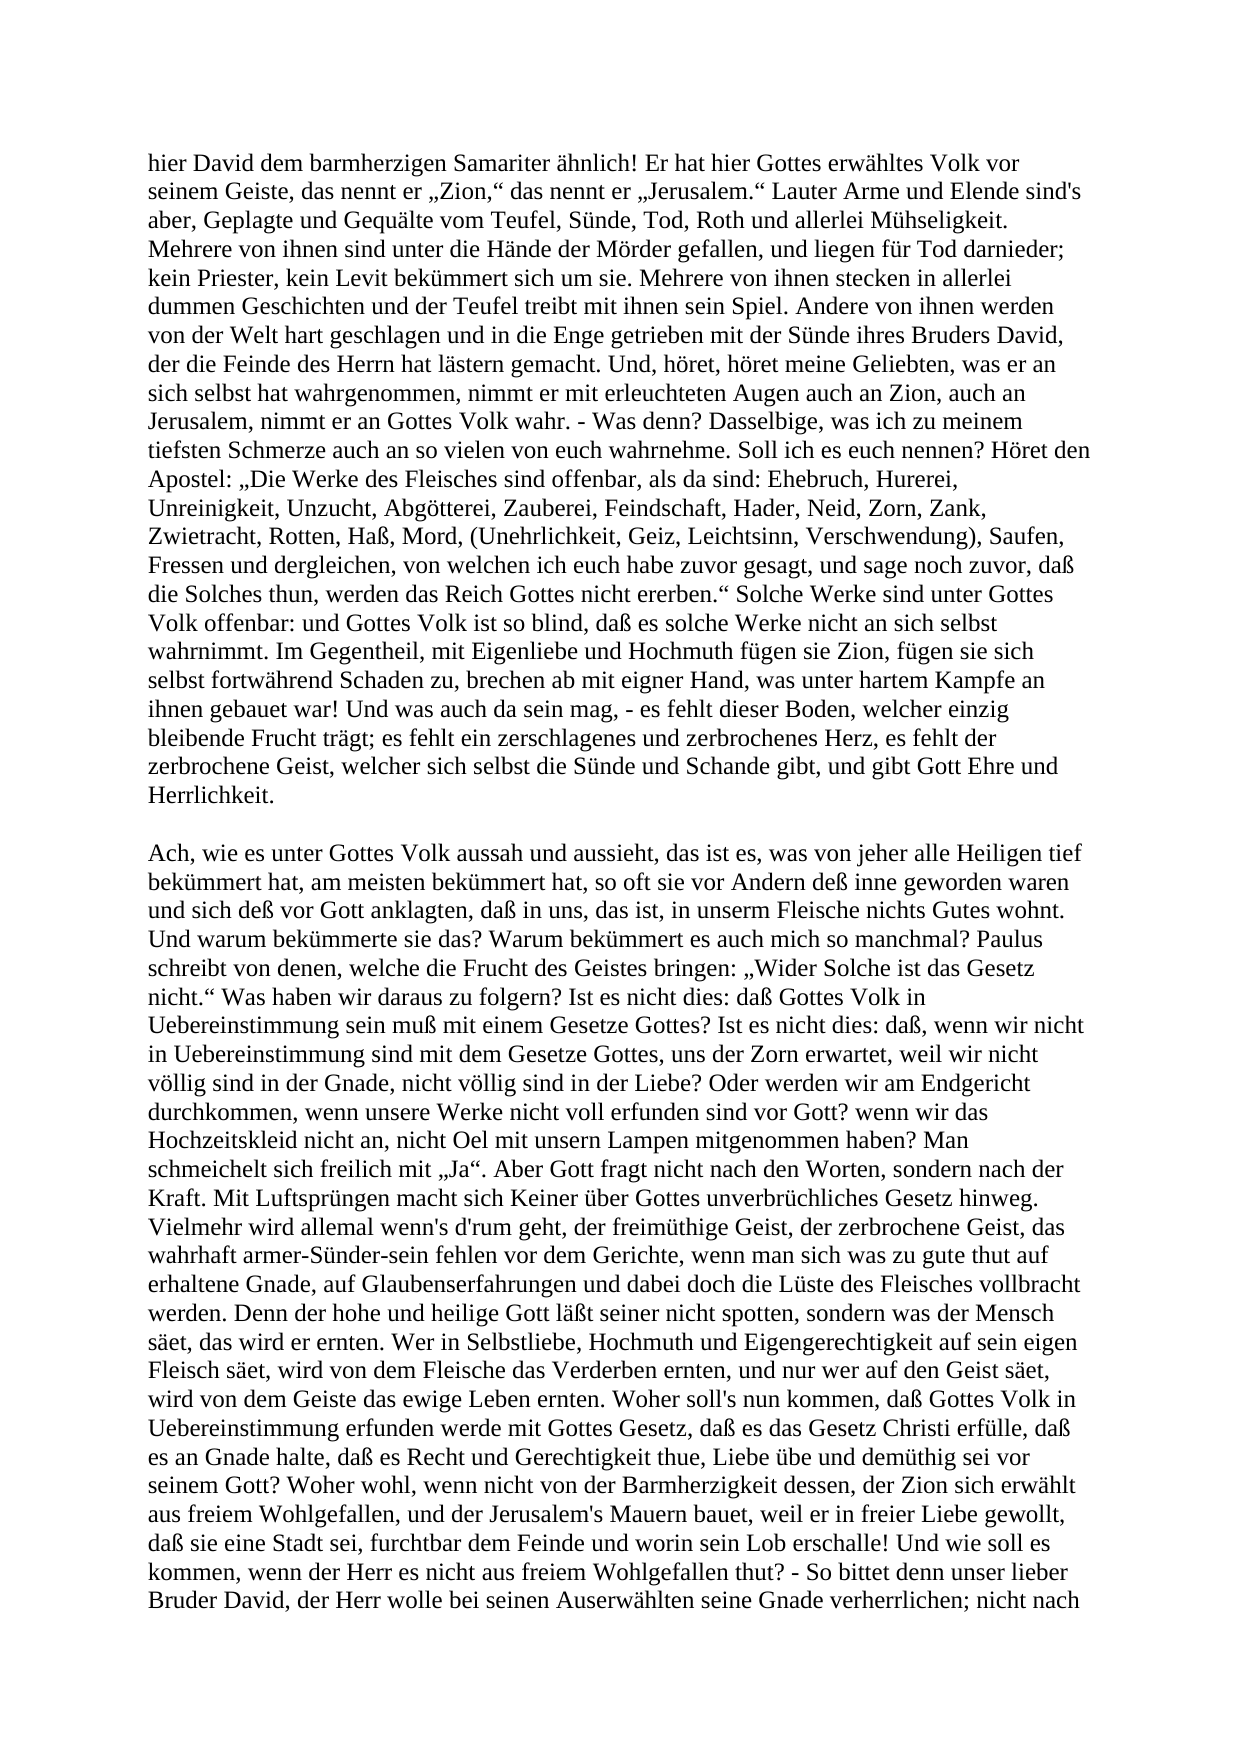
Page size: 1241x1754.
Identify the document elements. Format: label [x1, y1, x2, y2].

text [148, 148, 1093, 809]
text [148, 838, 1093, 1614]
